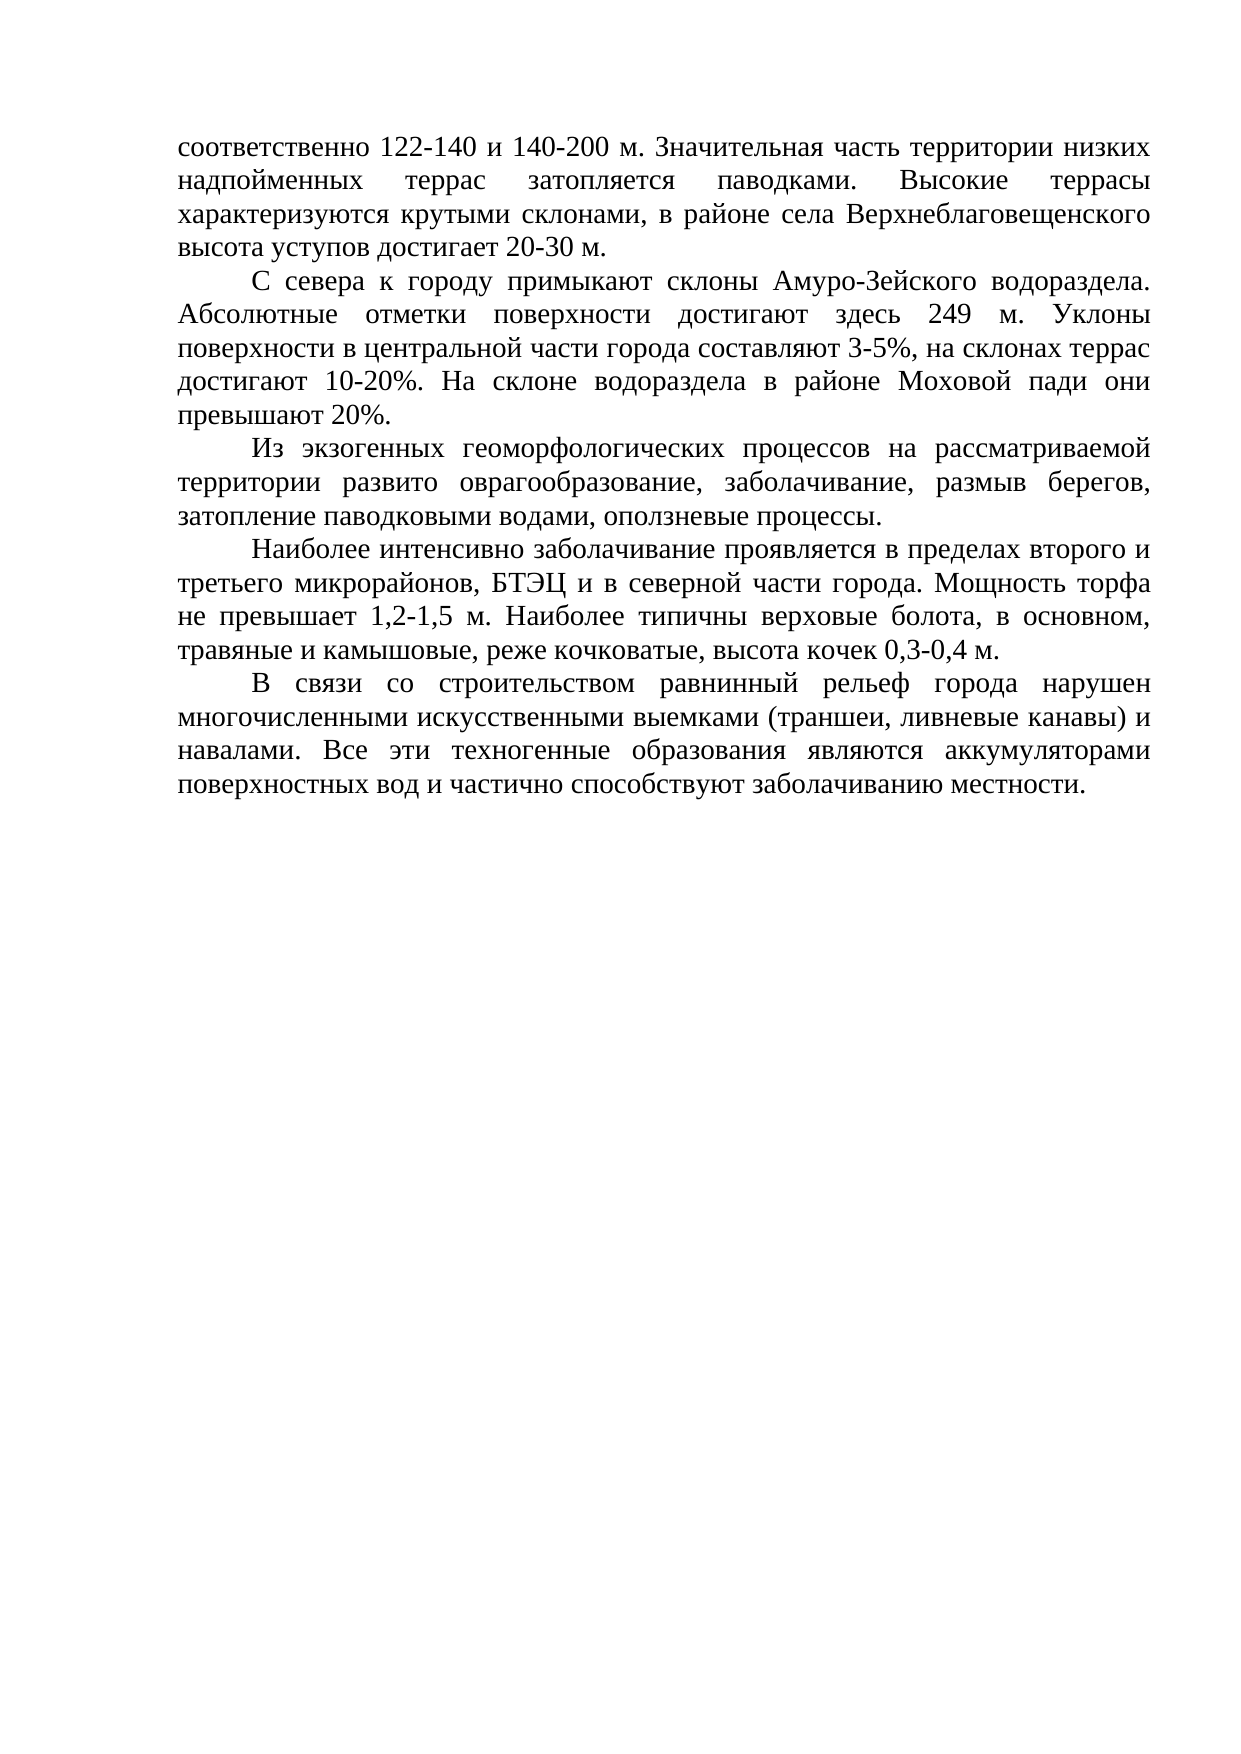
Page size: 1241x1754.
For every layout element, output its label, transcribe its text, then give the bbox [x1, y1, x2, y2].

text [177, 129, 1152, 263]
text В связи со строительством равнинный рельеф города нарушен многочисленными искусственными выемками (траншеи, ливневые канавы) и навалами. Все эти техногенные образования являются аккумуляторами поверхностных вод и частично способствуют заболачиванию местности. [177, 665, 1152, 799]
text Из экзогенных геоморфологических процессов на рассматриваемой территории развито оврагообразование, заболачивание, размыв берегов, затопление паводковыми водами, оползневые процессы. [177, 431, 1152, 531]
text С севера к городу примыкают склоны Амуро-Зейского водораздела. Абсолютные отметки поверхности достигают здесь 249 м. Уклоны поверхности в центральной части города составляют 3-5%, на склонах террас достигают 10-20%. На склоне водораздела в районе Моховой пади они превышают 20%. [177, 263, 1152, 431]
text Наиболее интенсивно заболачивание проявляется в пределах второго и третьего микрорайонов, БТЭЦ и в северной части города. Мощность торфа не превышает 1,2-1,5 м. Наиболее типичны верховые болота, в основном, травяные и камышовые, реже кочковатые, высота кочек 0,3-0,4 м. [177, 531, 1152, 665]
